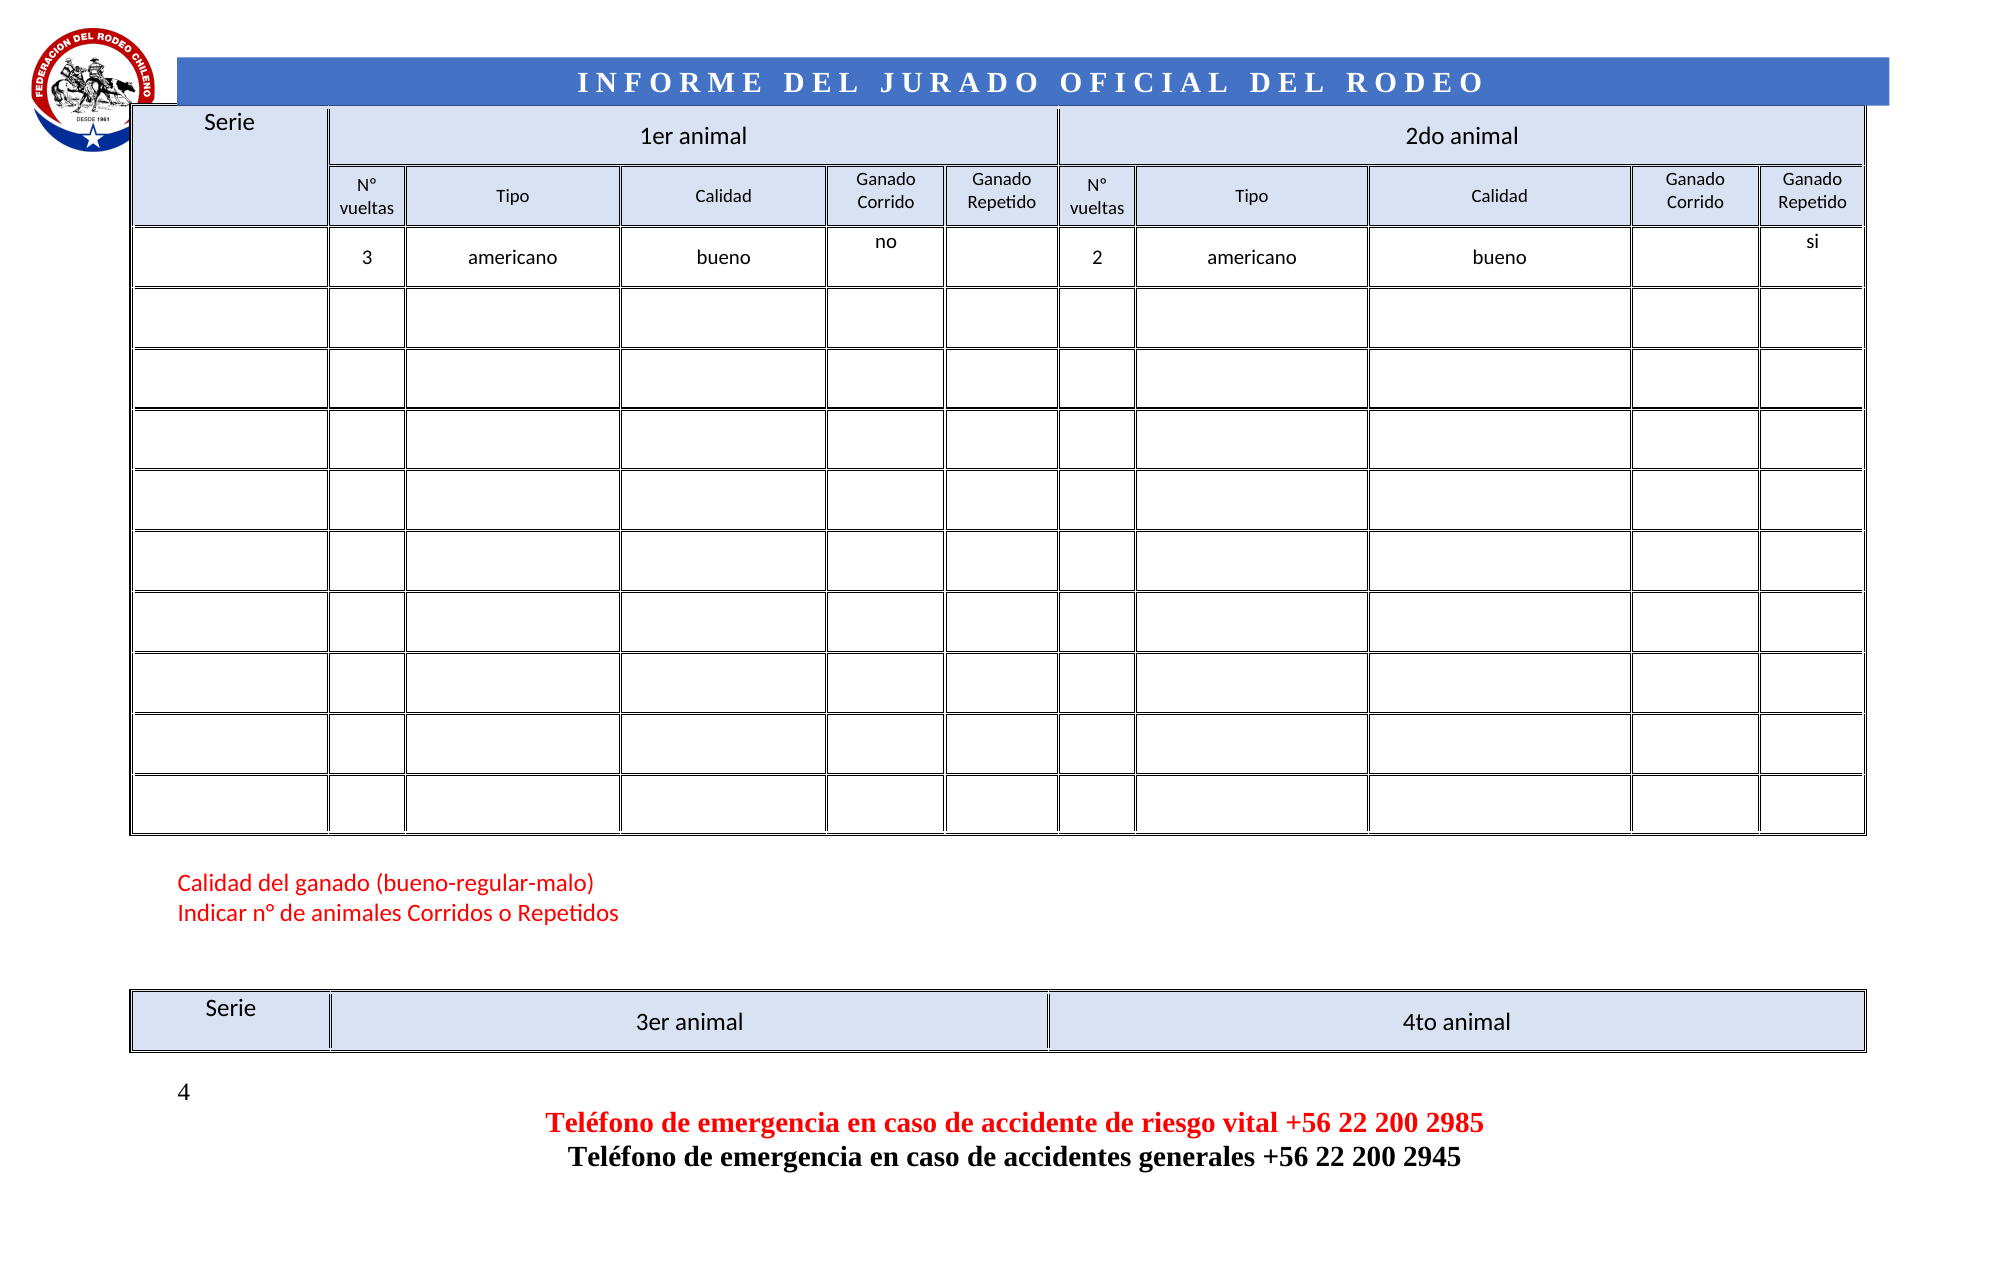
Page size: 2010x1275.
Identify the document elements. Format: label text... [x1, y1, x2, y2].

table_cell [328, 776, 405, 833]
table_cell 2 [1060, 228, 1134, 286]
table_cell [622, 532, 825, 590]
table_cell [1370, 471, 1630, 529]
table_cell [131, 590, 328, 651]
table_cell [828, 715, 943, 772]
table_cell Ganado Repetido [947, 167, 1057, 225]
table_cell [330, 715, 404, 772]
table_cell [407, 654, 619, 712]
table_cell [947, 350, 1057, 407]
table_cell [1760, 773, 1864, 833]
table_cell [1760, 468, 1865, 529]
table_cell [1137, 411, 1367, 468]
table_cell [1633, 228, 1758, 286]
table_cell [407, 593, 619, 651]
table_header 2do animal [1059, 106, 1864, 164]
table_cell [1137, 715, 1367, 772]
table_cell [330, 289, 404, 347]
table_cell Tipo [407, 167, 619, 225]
table_cell [330, 593, 404, 651]
table_cell [945, 776, 1058, 833]
table_cell [407, 411, 619, 468]
table_cell [947, 289, 1057, 347]
table_cell [1060, 715, 1134, 772]
table_cell [1761, 408, 1864, 468]
table_cell 3 [330, 228, 404, 286]
table_cell [947, 411, 1057, 468]
table_cell [1761, 347, 1864, 407]
table_cell [1368, 776, 1631, 833]
table_cell Ganado Repetido [1760, 164, 1865, 225]
table_cell [1633, 289, 1758, 347]
table_cell [405, 776, 620, 833]
table_cell [407, 532, 619, 590]
table_cell [330, 350, 404, 407]
table_cell [407, 350, 619, 407]
table_header Serie [131, 990, 331, 1050]
table_cell [1370, 289, 1630, 347]
table_cell [1761, 651, 1864, 712]
table_cell [622, 350, 825, 407]
table_cell [1137, 350, 1367, 407]
table_cell bueno [1370, 228, 1630, 286]
table_cell [1760, 590, 1865, 651]
table_cell [131, 468, 328, 529]
table_cell Tipo [1137, 167, 1367, 225]
table_cell [1370, 350, 1630, 407]
table_cell [1760, 529, 1865, 590]
table_header 1er animal [328, 106, 1058, 164]
table_cell [1370, 411, 1630, 468]
table_cell [1060, 471, 1134, 529]
text Indicar n° de animales Corridos o Repetidos [177, 897, 1890, 928]
table_cell [1137, 593, 1367, 651]
table_cell [407, 289, 619, 347]
table_cell [133, 773, 328, 833]
table_cell [330, 471, 404, 529]
table_cell [330, 411, 404, 468]
table_cell [1761, 712, 1864, 772]
table_cell [1633, 593, 1758, 651]
table_cell [1137, 654, 1367, 712]
table_cell Calidad [1370, 167, 1630, 225]
table_cell [133, 408, 327, 468]
table_cell [828, 654, 943, 712]
table_cell [1060, 532, 1134, 590]
table_cell [828, 350, 943, 407]
table_cell [1633, 654, 1758, 712]
table_cell [827, 773, 945, 833]
table_cell [947, 228, 1057, 286]
table_cell bueno [622, 228, 825, 286]
table_cell [828, 289, 943, 347]
table_cell [1060, 654, 1134, 712]
table_cell [1060, 350, 1134, 407]
table_header 3er animal [331, 992, 1048, 1050]
table_cell [1137, 289, 1367, 347]
table_header Serie [133, 106, 328, 225]
table_cell [133, 286, 327, 347]
table_cell americano [1137, 228, 1367, 286]
table_cell [622, 411, 825, 468]
table_cell [947, 532, 1057, 590]
table_cell [1633, 532, 1758, 590]
table_cell [1059, 773, 1136, 833]
table_cell Ganado Corrido [1633, 167, 1758, 225]
table_cell [1370, 593, 1630, 651]
table_cell [622, 289, 825, 347]
table_cell americano [407, 228, 619, 286]
table_cell [330, 532, 404, 590]
table_cell no [828, 228, 943, 286]
table_cell [131, 529, 328, 590]
table_cell Nº vueltas [1060, 167, 1134, 225]
table_cell Nº vueltas [330, 167, 404, 225]
table_cell [1060, 289, 1134, 347]
table_cell [622, 715, 825, 772]
table_cell Ganado Corrido [828, 167, 943, 225]
table_cell [1633, 411, 1758, 468]
table_cell [1761, 286, 1864, 347]
table_cell si [1760, 225, 1865, 286]
table_cell [828, 532, 943, 590]
table_cell [1137, 471, 1367, 529]
table_cell [1370, 715, 1630, 772]
table_cell Calidad [622, 167, 825, 225]
table_cell [1370, 654, 1630, 712]
table_cell [947, 471, 1057, 529]
picture [31, 28, 155, 152]
table_cell [622, 654, 825, 712]
table_cell [133, 347, 327, 407]
table_cell [828, 411, 943, 468]
table_cell [622, 471, 825, 529]
table_cell [1631, 776, 1759, 833]
table_cell [330, 654, 404, 712]
table_cell [1633, 471, 1758, 529]
table_cell [1633, 715, 1758, 772]
table_cell [828, 471, 943, 529]
table_cell [131, 225, 328, 286]
table_cell [622, 593, 825, 651]
table_header 4to animal [1049, 992, 1864, 1050]
table_cell [1060, 593, 1134, 651]
text Calidad del ganado (bueno-regular-malo) [177, 867, 1890, 897]
table_cell [1060, 411, 1134, 468]
table_cell [133, 712, 327, 772]
table_cell [1370, 532, 1630, 590]
table_cell [407, 471, 619, 529]
table_cell [133, 651, 327, 712]
table_cell [1136, 776, 1368, 833]
table_cell [828, 593, 943, 651]
table_cell [947, 715, 1057, 772]
table_cell [620, 773, 827, 833]
table_cell [407, 715, 619, 772]
table_cell [1137, 532, 1367, 590]
table_cell [947, 654, 1057, 712]
table_cell [1633, 350, 1758, 407]
table_cell [947, 593, 1057, 651]
